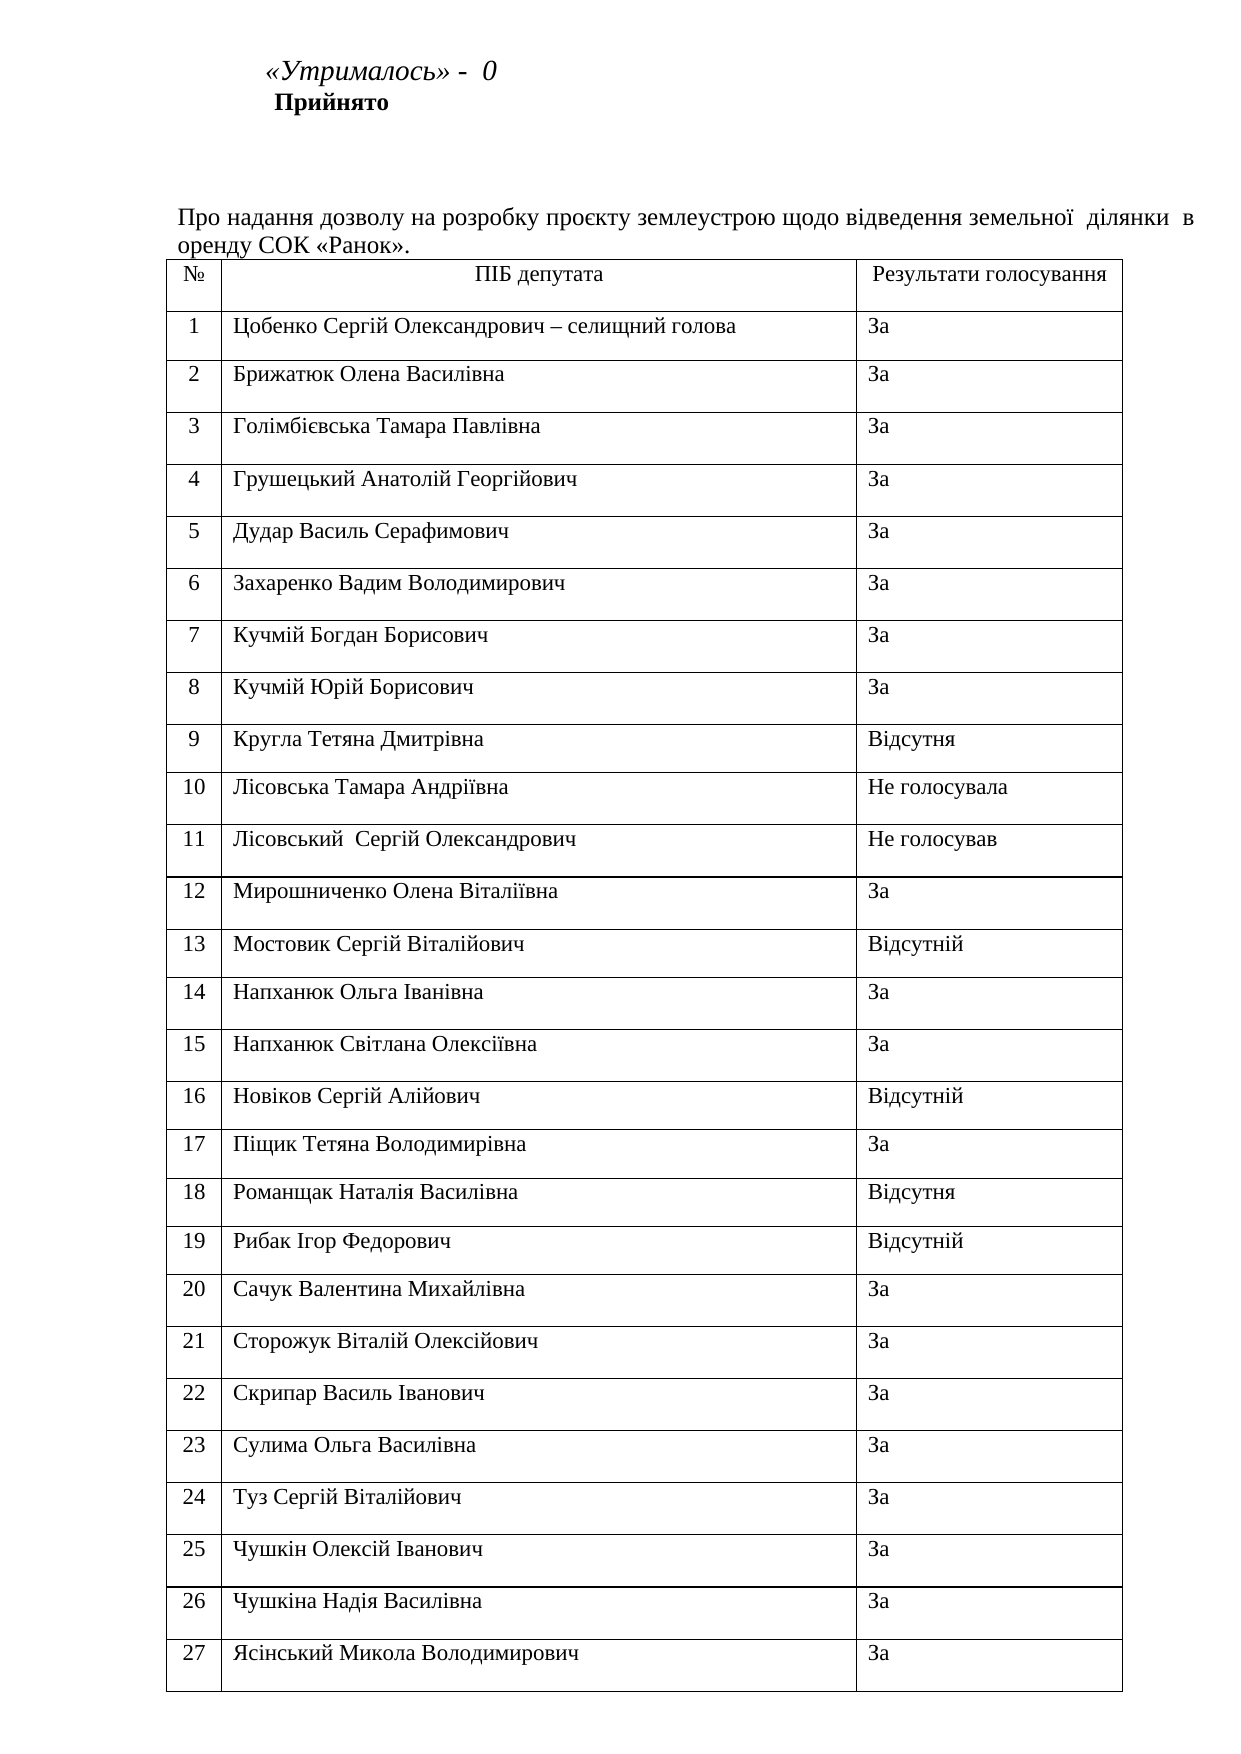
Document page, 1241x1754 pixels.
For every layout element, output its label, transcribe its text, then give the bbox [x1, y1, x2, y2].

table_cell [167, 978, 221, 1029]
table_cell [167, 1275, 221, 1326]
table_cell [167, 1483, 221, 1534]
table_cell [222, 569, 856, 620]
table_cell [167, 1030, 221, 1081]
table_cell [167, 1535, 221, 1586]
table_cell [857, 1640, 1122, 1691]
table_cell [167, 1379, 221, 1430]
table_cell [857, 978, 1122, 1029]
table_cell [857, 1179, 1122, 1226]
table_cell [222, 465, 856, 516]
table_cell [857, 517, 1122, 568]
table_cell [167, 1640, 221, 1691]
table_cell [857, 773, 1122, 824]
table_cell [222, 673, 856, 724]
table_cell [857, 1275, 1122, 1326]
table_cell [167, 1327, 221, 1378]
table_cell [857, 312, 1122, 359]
text Прийнято [274, 87, 1196, 115]
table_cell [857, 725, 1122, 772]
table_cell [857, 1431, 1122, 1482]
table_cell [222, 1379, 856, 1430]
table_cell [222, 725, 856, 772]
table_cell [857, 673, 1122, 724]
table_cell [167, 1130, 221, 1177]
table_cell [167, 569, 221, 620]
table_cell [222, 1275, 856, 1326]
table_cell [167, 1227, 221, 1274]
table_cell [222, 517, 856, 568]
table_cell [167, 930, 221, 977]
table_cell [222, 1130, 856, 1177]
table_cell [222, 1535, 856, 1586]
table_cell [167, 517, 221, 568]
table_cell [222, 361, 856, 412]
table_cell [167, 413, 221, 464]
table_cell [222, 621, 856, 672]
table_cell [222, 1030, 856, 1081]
text Про надання дозволу на розробку проєкту землеустрою щодо відведення земельної ділянки в оренду СОК «Ранок». [177, 202, 1196, 259]
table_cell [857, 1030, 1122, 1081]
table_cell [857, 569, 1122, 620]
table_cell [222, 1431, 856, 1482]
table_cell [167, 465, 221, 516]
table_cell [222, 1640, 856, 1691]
text «Утрималось» - 0 [265, 53, 1196, 87]
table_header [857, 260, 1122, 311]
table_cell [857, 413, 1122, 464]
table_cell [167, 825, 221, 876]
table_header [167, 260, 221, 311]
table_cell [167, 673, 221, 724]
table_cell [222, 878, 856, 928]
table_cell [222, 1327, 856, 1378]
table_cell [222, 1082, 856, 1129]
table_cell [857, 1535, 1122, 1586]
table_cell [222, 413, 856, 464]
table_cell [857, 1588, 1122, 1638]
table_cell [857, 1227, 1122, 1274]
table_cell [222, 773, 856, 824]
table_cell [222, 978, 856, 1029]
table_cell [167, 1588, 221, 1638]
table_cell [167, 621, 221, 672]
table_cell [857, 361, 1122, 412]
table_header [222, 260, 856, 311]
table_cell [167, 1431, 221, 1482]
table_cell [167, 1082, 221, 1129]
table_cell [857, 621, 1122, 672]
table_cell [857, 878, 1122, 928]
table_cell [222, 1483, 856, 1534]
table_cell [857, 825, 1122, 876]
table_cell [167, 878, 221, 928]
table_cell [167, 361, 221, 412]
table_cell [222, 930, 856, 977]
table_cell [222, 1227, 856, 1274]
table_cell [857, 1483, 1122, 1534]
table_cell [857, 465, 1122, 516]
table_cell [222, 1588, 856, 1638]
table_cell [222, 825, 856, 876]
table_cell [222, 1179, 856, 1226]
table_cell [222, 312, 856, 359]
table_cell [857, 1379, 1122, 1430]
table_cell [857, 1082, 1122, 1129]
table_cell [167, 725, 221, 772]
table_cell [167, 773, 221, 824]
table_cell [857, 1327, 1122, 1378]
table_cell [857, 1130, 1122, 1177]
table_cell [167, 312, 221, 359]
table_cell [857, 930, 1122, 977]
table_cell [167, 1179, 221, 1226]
